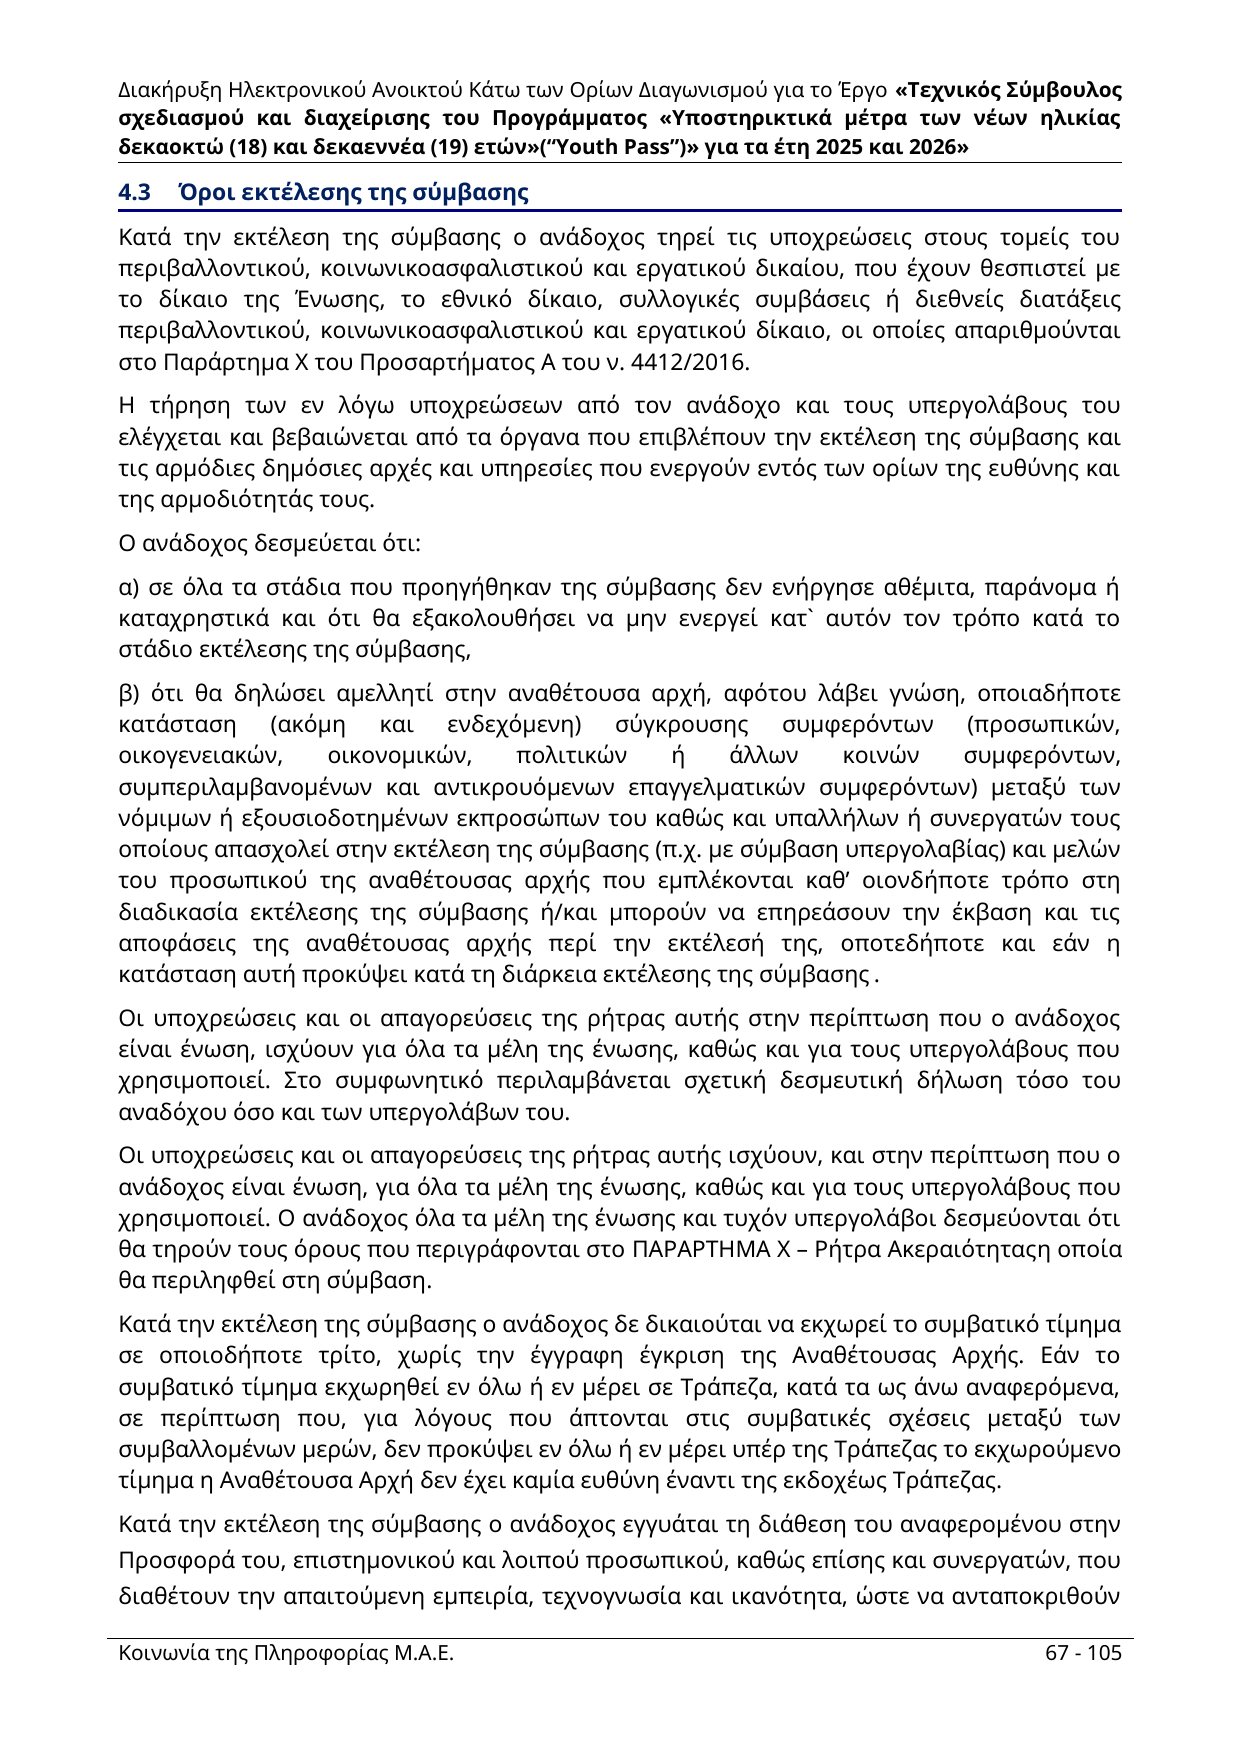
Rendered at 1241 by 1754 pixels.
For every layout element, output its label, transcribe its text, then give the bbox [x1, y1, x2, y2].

text β) ότι θα δηλώσει αμελλητί στην αναθέτουσα αρχή, αφότου λάβει γνώση, οποιαδήποτε κατάσταση (ακόμη και ενδεχόμενη) σύγκρουσης συμφερόντων (προσωπικών, οικογενειακών, οικονομικών, πολιτικών ή άλλων κοινών συμφερόντων, συμπεριλαμβανομένων και αντικρουόμενων επαγγελματικών συμφερόντων) μεταξύ των νόμιμων ή εξουσιοδοτημένων εκπροσώπων του καθώς και υπαλλήλων ή συνεργατών τους οποίους απασχολεί στην εκτέλεση της σύμβασης (π.χ. με σύμβαση υπεργολαβίας) και μελών του προσωπικού της αναθέτουσας αρχής που εμπλέκονται καθ’ οιονδήποτε τρόπο στη διαδικασία εκτέλεσης της σύμβασης ή/και μπορούν να επηρεάσουν την έκβαση και τις αποφάσεις της αναθέτουσας αρχής περί την εκτέλεσή της, οποτεδήποτε και εάν η κατάσταση αυτή προκύψει κατά τη διάρκεια εκτέλεσης της σύμβασης . [118, 677, 1122, 989]
text Οι υποχρεώσεις και οι απαγορεύσεις της ρήτρας αυτής στην περίπτωση που ο ανάδοχος είναι ένωση, ισχύουν για όλα τα μέλη της ένωσης, καθώς και για τους υπεργολάβους που χρησιμοποιεί. Στο συμφωνητικό περιλαμβάνεται σχετική δεσμευτική δήλωση τόσο του αναδόχου όσο και των υπεργολάβων του. [118, 1002, 1122, 1127]
text Κατά την εκτέλεση της σύμβασης ο ανάδοχος τηρεί τις υποχρεώσεις στους τομείς του περιβαλλοντικού, κοινωνικοασφαλιστικού και εργατικού δικαίου, που έχουν θεσπιστεί με το δίκαιο της Ένωσης, το εθνικό δίκαιο, συλλογικές συμβάσεις ή διεθνείς διατάξεις περιβαλλοντικού, κοινωνικοασφαλιστικού και εργατικού δίκαιο, οι οποίες απαριθμούνται στο Παράρτημα Χ του Προσαρτήματος Α του ν. 4412/2016. [118, 221, 1122, 377]
text Οι υποχρεώσεις και οι απαγορεύσεις της ρήτρας αυτής ισχύουν, και στην περίπτωση που ο ανάδοχος είναι ένωση, για όλα τα μέλη της ένωσης, καθώς και για τους υπεργολάβους που χρησιμοποιεί. Ο ανάδοχος όλα τα μέλη της ένωσης και τυχόν υπεργολάβοι δεσμεύονται ότι θα τηρούν τους όρους που περιγράφονται στο ΠΑΡΑΡΤΗΜΑ X – Ρήτρα Ακεραιότηταςη οποία θα περιληφθεί στη σύμβαση. [118, 1139, 1122, 1296]
text Κατά την εκτέλεση της σύμβασης ο ανάδοχος δε δικαιούται να εκχωρεί το συμβατικό τίμημα σε οποιοδήποτε τρίτο, χωρίς την έγγραφη έγκριση της Αναθέτουσας Αρχής. Εάν το συμβατικό τίμημα εκχωρηθεί εν όλω ή εν μέρει σε Τράπεζα, κατά τα ως άνω αναφερόμενα, σε περίπτωση που, για λόγους που άπτονται στις συμβατικές σχέσεις μεταξύ των συμβαλλομένων μερών, δεν προκύψει εν όλω ή εν μέρει υπέρ της Τράπεζας το εκχωρούμενο τίμημα η Αναθέτουσα Αρχή δεν έχει καμία ευθύνη έναντι της εκδοχέως Τράπεζας. [118, 1308, 1122, 1496]
text Η τήρηση των εν λόγω υποχρεώσεων από τον ανάδοχο και τους υπεργολάβους του ελέγχεται και βεβαιώνεται από τα όργανα που επιβλέπουν την εκτέλεση της σύμβασης και τις αρμόδιες δημόσιες αρχές και υπηρεσίες που ενεργούν εντός των ορίων της ευθύνης και της αρμοδιότητάς τους. [118, 389, 1122, 514]
text α) σε όλα τα στάδια που προηγήθηκαν της σύμβασης δεν ενήργησε αθέμιτα, παράνομα ή καταχρηστικά και ότι θα εξακολουθήσει να μην ενεργεί κατ` αυτόν τον τρόπο κατά το στάδιο εκτέλεσης της σύμβασης, [118, 571, 1122, 664]
text Ο ανάδοχος δεσμεύεται ότι: [118, 527, 1122, 558]
subtitle Όροι εκτέλεσης της σύμβασης [118, 176, 1122, 209]
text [118, 1508, 1122, 1611]
